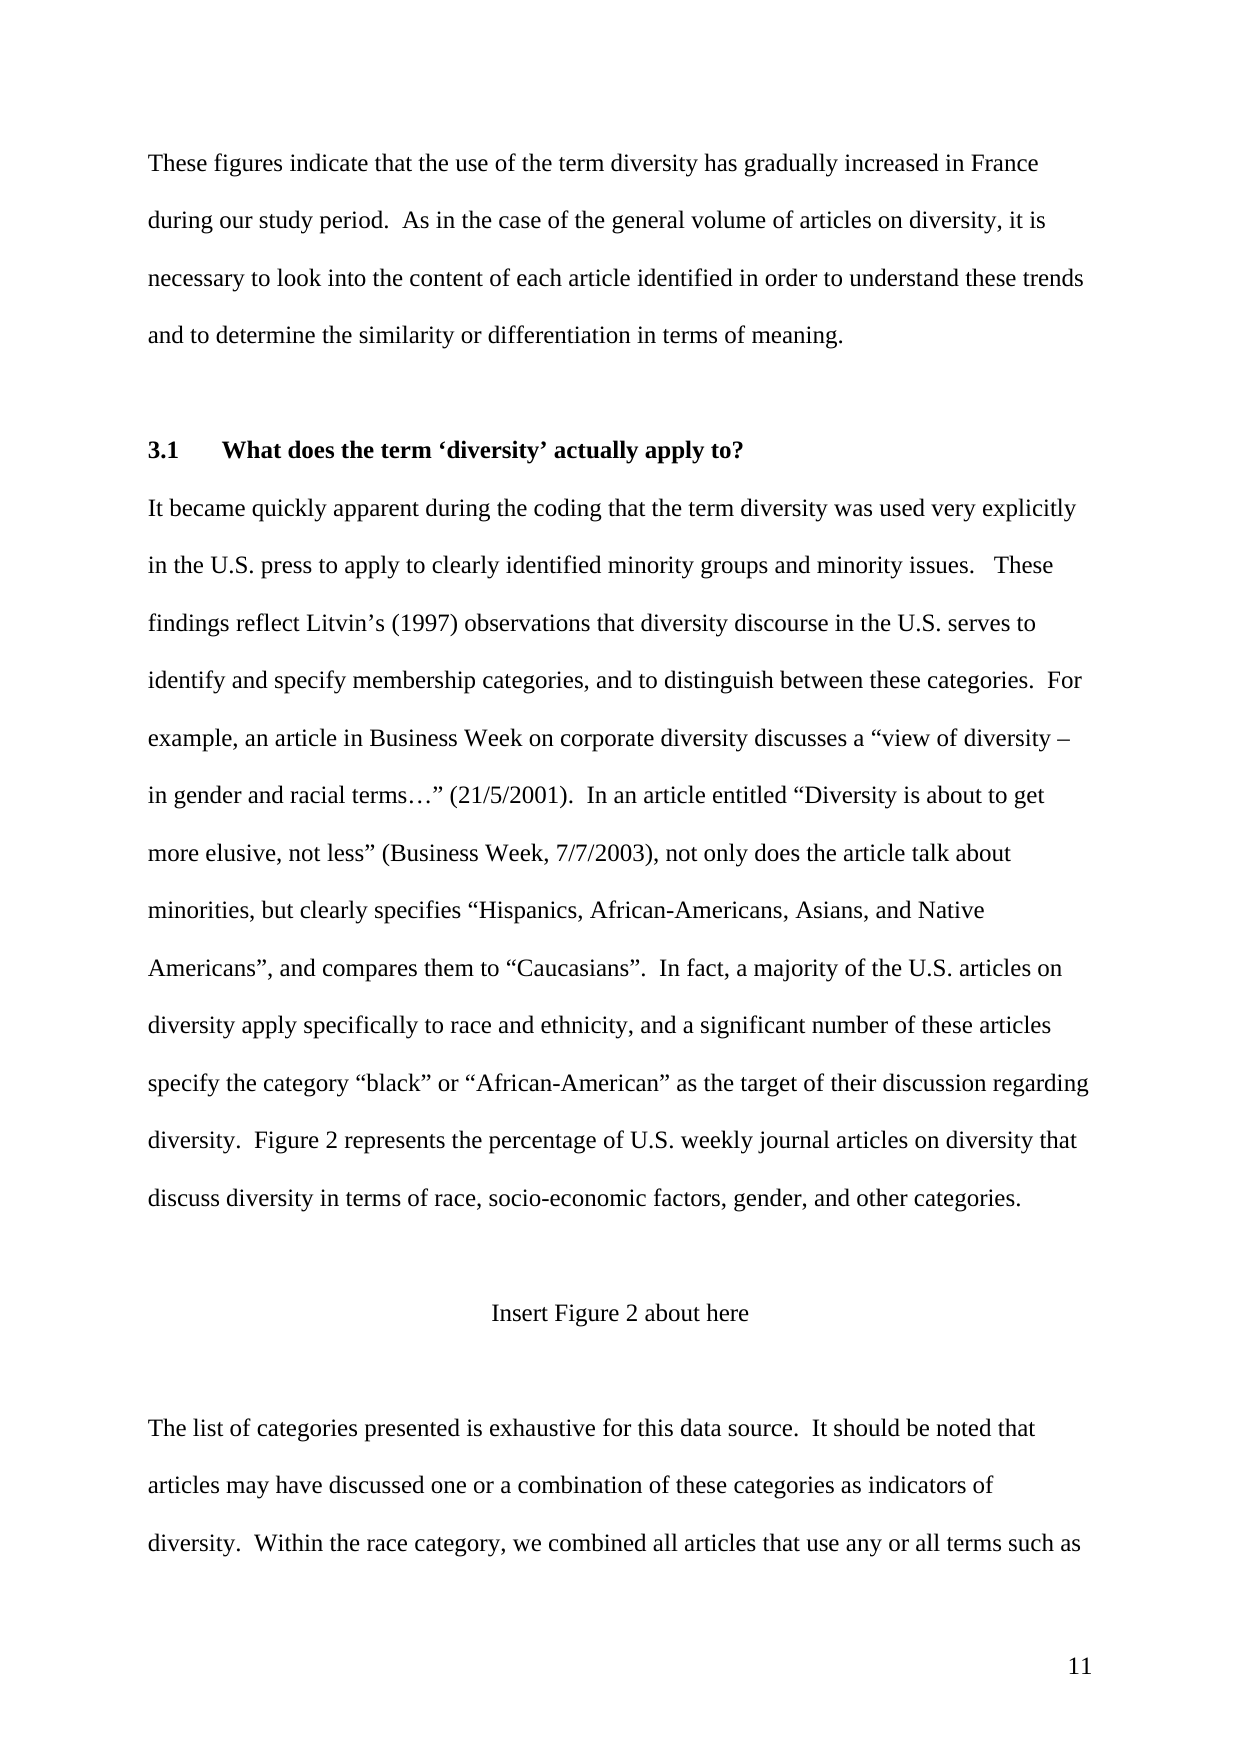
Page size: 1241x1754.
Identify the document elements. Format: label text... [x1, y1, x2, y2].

text Insert Figure 2 about here [148, 1298, 1092, 1326]
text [148, 1413, 1092, 1556]
text These figures indicate that the use of the term diversity has gradually increased in France during our study period. As in the case of the general volume of articles on diversity, it is necessary to look into the content of each article identified in order to understand these trends and to determine the similarity or differentiation in terms of meaning. [148, 148, 1092, 349]
text 3.1 What does the term ‘diversity’ actually apply to? [148, 435, 1092, 464]
text It became quickly apparent during the coding that the term diversity was used very explicitly in the U.S. press to apply to clearly identified minority groups and minority issues. These findings reflect Litvin’s (1997) observations that diversity discourse in the U.S. serves to identify and specify membership categories, and to distinguish between these categories. For example, an article in Business Week on corporate diversity discusses a “view of diversity – in gender and racial terms…” (21/5/2001). In an article entitled “Diversity is about to get more elusive, not less” (Business Week, 7/7/2003), not only does the article talk about minorities, but clearly specifies “Hispanics, African-Americans, Asians, and Native Americans”, and compares them to “Caucasians”. In fact, a majority of the U.S. articles on diversity apply specifically to race and ethnicity, and a significant number of these articles specify the category “black” or “African-American” as the target of their discussion regarding diversity. Figure 2 represents the percentage of U.S. weekly journal articles on diversity that discuss diversity in terms of race, socio-economic factors, gender, and other categories. [148, 493, 1092, 1211]
